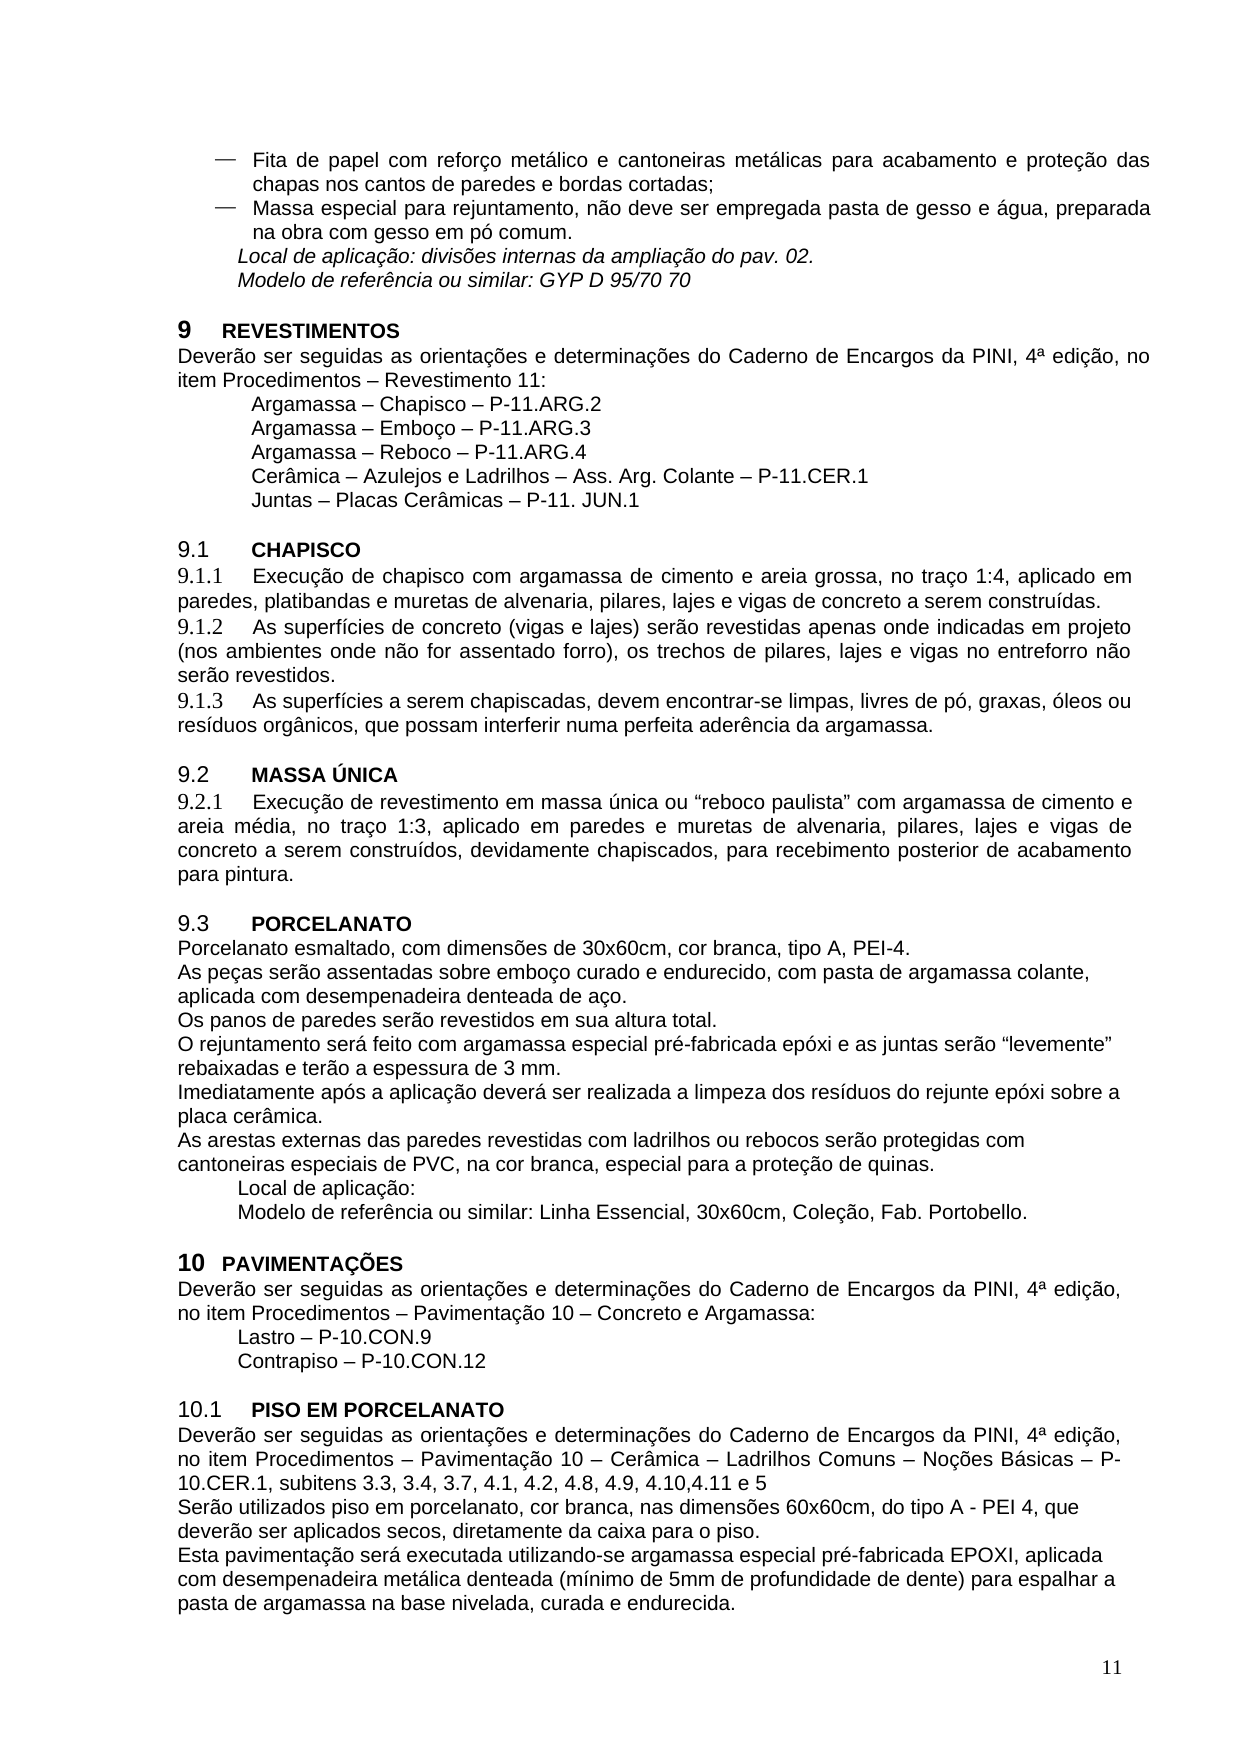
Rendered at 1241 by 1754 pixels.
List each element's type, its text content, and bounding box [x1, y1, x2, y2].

subtitle O rejuntamento será feito com argamassa especial pré-fabricada epóxi e as juntas serão “levemente” rebaixadas e terão a espessura de . [177, 1032, 1122, 1080]
text Modelo de referência ou similar: GYP D 95/70 70 [177, 267, 1122, 291]
subtitle As arestas externas das paredes revestidas com ladrilhos ou rebocos serão protegidas com cantoneiras especiais de PVC, na cor branca, especial para a proteção de quinas. [177, 1128, 1122, 1176]
subtitle PISO EM PORCELANATO [177, 1396, 1122, 1423]
text Local de aplicação: divisões internas da ampliação do pav. 02. [177, 243, 1122, 267]
list Execução de revestimento em massa única ou “reboco paulista” com argamassa de cimento e areia média, no traço 1:3, aplicado em paredes e muretas de alvenaria, pilares, lajes e vigas de concreto a serem construídos, devidamente chapiscados, para recebimento posterior de acabamento para pintura. [177, 788, 1133, 886]
subtitle Os panos de paredes serão revestidos em sua altura total. [177, 1008, 1122, 1032]
subtitle As peças serão assentadas sobre emboço curado e endurecido, com pasta de argamassa colante, aplicada com desempenadeira denteada de aço. [177, 960, 1122, 1008]
list As superfícies de concreto (vigas e lajes) serão revestidas apenas onde indicadas em projeto (nos ambientes onde não for assentado forro), os trechos de pilares, lajes e vigas no entreforro não serão revestidos. [177, 613, 1133, 687]
subtitle REVESTIMENTOS [177, 316, 1122, 344]
subtitle PORCELANATO [177, 910, 1122, 936]
subtitle Imediatamente após a aplicação deverá ser realizada a limpeza dos resíduos do rejunte epóxi sobre a placa cerâmica. [177, 1080, 1122, 1128]
text Deverão ser seguidas as orientações e determinações do Caderno de Encargos da PINI, 4ª edição, no item Procedimentos – Revestimento 11: [177, 344, 1152, 392]
subtitle Serão utilizados piso em porcelanato, cor branca, nas dimensões 60x60cm, do tipo A - PEI 4, que deverão ser aplicados secos, diretamente da caixa para o piso. [177, 1495, 1122, 1543]
text Argamassa – Chapisco – P-11.ARG.2 [177, 392, 1152, 416]
subtitle Porcelanato esmaltado, com dimensões de 30x60cm, cor branca, tipo A, PEI-4. [177, 936, 1122, 960]
subtitle Esta pavimentação será executada utilizando-se argamassa especial pré-fabricada EPOXI, aplicada com desempenadeira metálica denteada (mínimo de 5mm de profundidade de dente) para espalhar a pasta de argamassa na base nivelada, curada e endurecida. [177, 1543, 1122, 1614]
text Local de aplicação: [177, 1176, 1122, 1200]
text Deverão ser seguidas as orientações e determinações do Caderno de Encargos da PINI, 4ª edição, no item Procedimentos – Pavimentação 10 – Concreto e Argamassa: [177, 1277, 1122, 1324]
subtitle MASSA ÚNICA [177, 761, 1122, 788]
text Deverão ser seguidas as orientações e determinações do Caderno de Encargos da PINI, 4ª edição, no item Procedimentos – Pavimentação 10 – Cerâmica – Ladrilhos Comuns – Noções Básicas – P-10.CER.1, subitens 3.3, 3.4, 3.7, 4.1, 4.2, 4.8, 4.9, 4.10,4.11 e 5 [177, 1423, 1122, 1495]
text Contrapiso – P-10.CON.12 [177, 1348, 1122, 1372]
list Execução de chapisco com argamassa de cimento e areia grossa, no traço 1:4, aplicado em paredes, platibandas e muretas de alvenaria, pilares, lajes e vigas de concreto a serem construídas. [177, 562, 1133, 613]
subtitle PAVIMENTAÇÕES [177, 1248, 1122, 1277]
text Cerâmica – Azulejos e Ladrilhos – Ass. Arg. Colante – P-11.CER.1 [177, 464, 1152, 488]
text Argamassa – Emboço – P-11.ARG.3 [177, 416, 1152, 440]
text Argamassa – Reboco – P-11.ARG.4 [177, 440, 1152, 464]
text Lastro – P-10.CON.9 [177, 1324, 1122, 1348]
text Juntas – Placas Cerâmicas – P-11. JUN.1 [177, 488, 1152, 512]
list Massa especial para rejuntamento, não deve ser empregada pasta de gesso e água, preparada na obra com gesso em pó comum. [215, 196, 1152, 243]
list As superfícies a serem chapiscadas, devem encontrar-se limpas, livres de pó, graxas, óleos ou resíduos orgânicos, que possam interferir numa perfeita aderência da argamassa. [177, 687, 1133, 737]
subtitle CHAPISCO [177, 536, 1122, 562]
list Fita de papel com reforço metálico e cantoneiras metálicas para acabamento e proteção das chapas nos cantos de paredes e bordas cortadas; [215, 148, 1152, 196]
text Modelo de referência ou similar: Linha Essencial, 30x60cm, Coleção, Fab. Portobello. [177, 1200, 1122, 1224]
